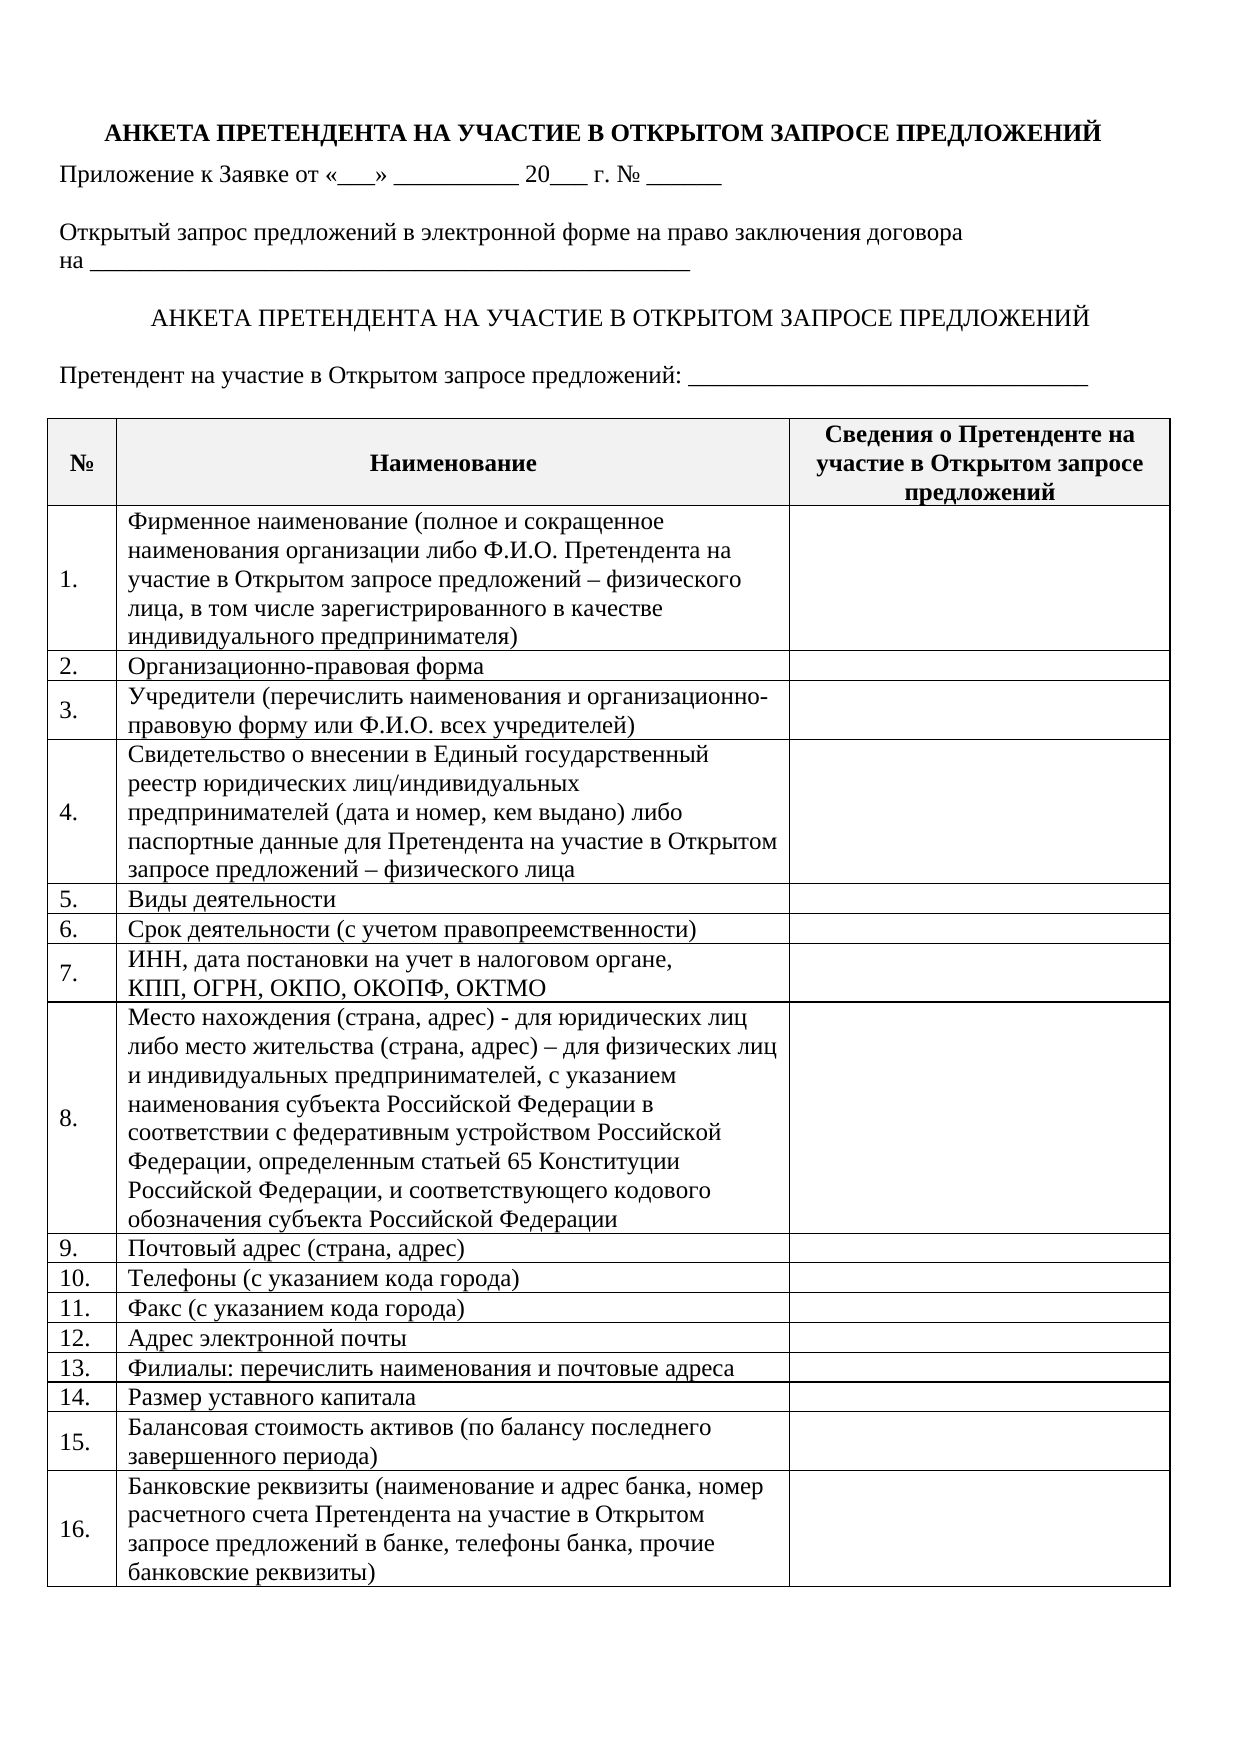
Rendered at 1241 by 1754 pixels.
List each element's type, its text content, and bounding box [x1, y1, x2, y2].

table_cell Факс (с указанием кода города) [117, 1293, 789, 1322]
table_cell 5. [48, 884, 116, 913]
table_cell Фирменное наименование (полное и сокращенное наименования организации либо Ф.И.О. Претендента на участие в Открытом запросе предложений – физического лица, в том числе зарегистрированного в качестве индивидуального предпринимателя) [117, 506, 789, 650]
table_cell 10. [48, 1263, 116, 1292]
text АНКЕТА ПРЕТЕНДЕНТА НА УЧАСТИЕ В ОТКРЫТОМ ЗАПРОСЕ ПРЕДЛОЖЕНИЙ [59, 303, 1181, 332]
table_cell 8. [48, 1003, 116, 1232]
table_cell Место нахождения (страна, адрес) - для юридических лиц либо место жительства (страна, адрес) – для физических лиц и индивидуальных предпринимателей, с указанием наименования субъекта Российской Федерации в соответствии с федеративным устройством Российской Федерации, определенным статьей 65 Конституции Российской Федерации, и соответствующего кодового обозначения субъекта Российской Федерации [117, 1003, 789, 1232]
table_header Наименование [117, 419, 789, 505]
table_cell [790, 914, 1169, 943]
text Открытый запрос предложений в электронной форме на право заключения договора [59, 217, 1181, 246]
table_cell 15. [48, 1412, 116, 1470]
table_cell [790, 1293, 1169, 1322]
table_cell Адрес электронной почты [117, 1323, 789, 1352]
table_cell Организационно-правовая форма [117, 651, 789, 680]
table_cell Балансовая стоимость активов (по балансу последнего завершенного периода) [117, 1412, 789, 1470]
text Приложение к Заявке от «___» __________ 20___ г. № ______ [59, 159, 1181, 188]
table_cell 3. [48, 681, 116, 738]
table_cell 7. [48, 944, 116, 1001]
table_cell Филиалы: перечислить наименования и почтовые адреса [117, 1353, 789, 1381]
table_cell 4. [48, 740, 116, 883]
table_cell [790, 1323, 1169, 1352]
table_cell Виды деятельности [117, 884, 789, 913]
table_cell [790, 1263, 1169, 1292]
text АНКЕТА ПРЕТЕНДЕНТА НА УЧАСТИЕ В ОТКРЫТОМ ЗАПРОСЕ ПРЕДЛОЖЕНИЙ [104, 118, 1181, 147]
table_cell [790, 1471, 1169, 1586]
table_cell Срок деятельности (с учетом правопреемственности) [117, 914, 789, 943]
table_cell 13. [48, 1353, 116, 1381]
table_cell 11. [48, 1293, 116, 1322]
table_cell [790, 1234, 1169, 1262]
table_cell Свидетельство о внесении в Единый государственный реестр юридических лиц/индивидуальных предпринимателей (дата и номер, кем выдано) либо паспортные данные для Претендента на участие в Открытом запросе предложений – физического лица [117, 740, 789, 883]
table_cell [790, 944, 1169, 1001]
table_cell [790, 1412, 1169, 1470]
table_header Сведения о Претенденте на участие в Открытом запросе предложений [790, 419, 1169, 505]
table_cell ИНН, дата постановки на учет в налоговом органе, КПП, ОГРН, ОКПО, ОКОПФ, ОКТМО [117, 944, 789, 1001]
table_cell [790, 884, 1169, 913]
table_cell [790, 1003, 1169, 1232]
table_header № [48, 419, 116, 505]
table_cell Почтовый адрес (страна, адрес) [117, 1234, 789, 1262]
table_cell 1. [48, 506, 116, 650]
table_cell 6. [48, 914, 116, 943]
table_cell 12. [48, 1323, 116, 1352]
table_cell Телефоны (с указанием кода города) [117, 1263, 789, 1292]
table_cell 14. [48, 1383, 116, 1411]
table_cell 16. [48, 1471, 116, 1586]
table_cell 9. [48, 1234, 116, 1262]
table_cell 2. [48, 651, 116, 680]
table_cell [790, 740, 1169, 883]
table_cell Банковские реквизиты (наименование и адрес банка, номер расчетного счета Претендента на участие в Открытом запросе предложений в банке, телефоны банка, прочие банковские реквизиты) [117, 1471, 789, 1586]
table_cell [790, 681, 1169, 738]
table_cell Учредители (перечислить наименования и организационно-правовую форму или Ф.И.О. всех учредителей) [117, 681, 789, 738]
table_cell [790, 651, 1169, 680]
table_cell Размер уставного капитала [117, 1383, 789, 1411]
text Претендент на участие в Открытом запросе предложений: ________________________________ [59, 361, 1181, 389]
text на ________________________________________________ [59, 246, 1181, 274]
table_cell [790, 1353, 1169, 1381]
table_cell [790, 1383, 1169, 1411]
table_cell [790, 506, 1169, 650]
